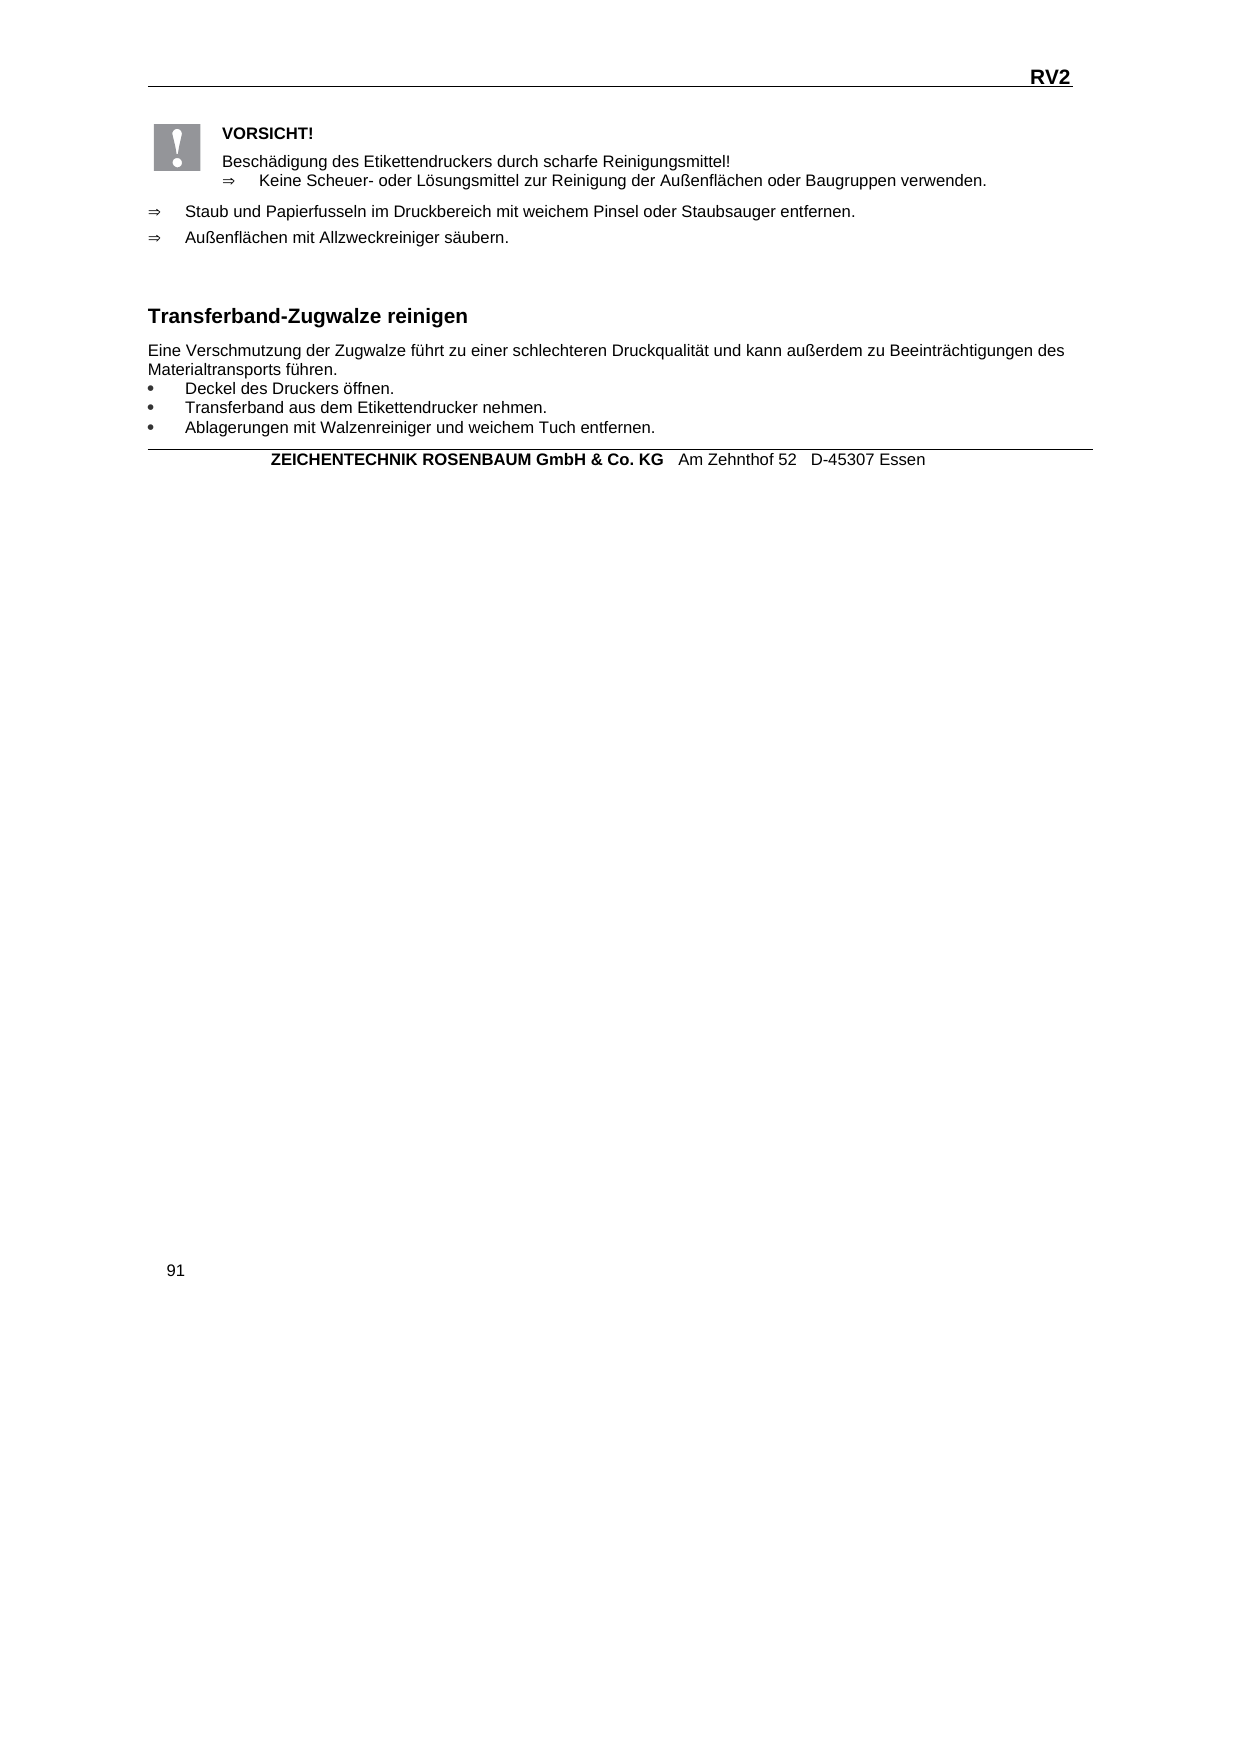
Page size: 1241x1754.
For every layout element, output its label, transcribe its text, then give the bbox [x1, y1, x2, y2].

text Deckel des Druckers öffnen. [148, 379, 1092, 398]
text Außenflächen mit Allzweckreiniger säubern. [148, 228, 1092, 247]
text Eine Verschmutzung der Zugwalze führt zu einer schlechteren Druckqualität und kann außerdem zu Beeinträchtigungen des Materialtransports führen. [148, 341, 1092, 379]
table_header VORSICHT! Beschädigung des Etikettendruckers durch scharfe Reinigungsmittel! Keine Scheuer- oder Lösungsmittel zur Reinigung der Außenflächen oder Baugruppen verwenden. [216, 118, 1075, 202]
subtitle Transferband-Zugwalze reinigen [148, 304, 1092, 328]
text Ablagerungen mit Walzenreiniger und weichem Tuch entfernen. [148, 417, 1092, 437]
table_header [148, 118, 216, 202]
text Staub und Papierfusseln im Druckbereich mit weichem Pinsel oder Staubsauger entfernen. [148, 202, 1092, 221]
text Transferband aus dem Etikettendrucker nehmen. [148, 398, 1092, 417]
